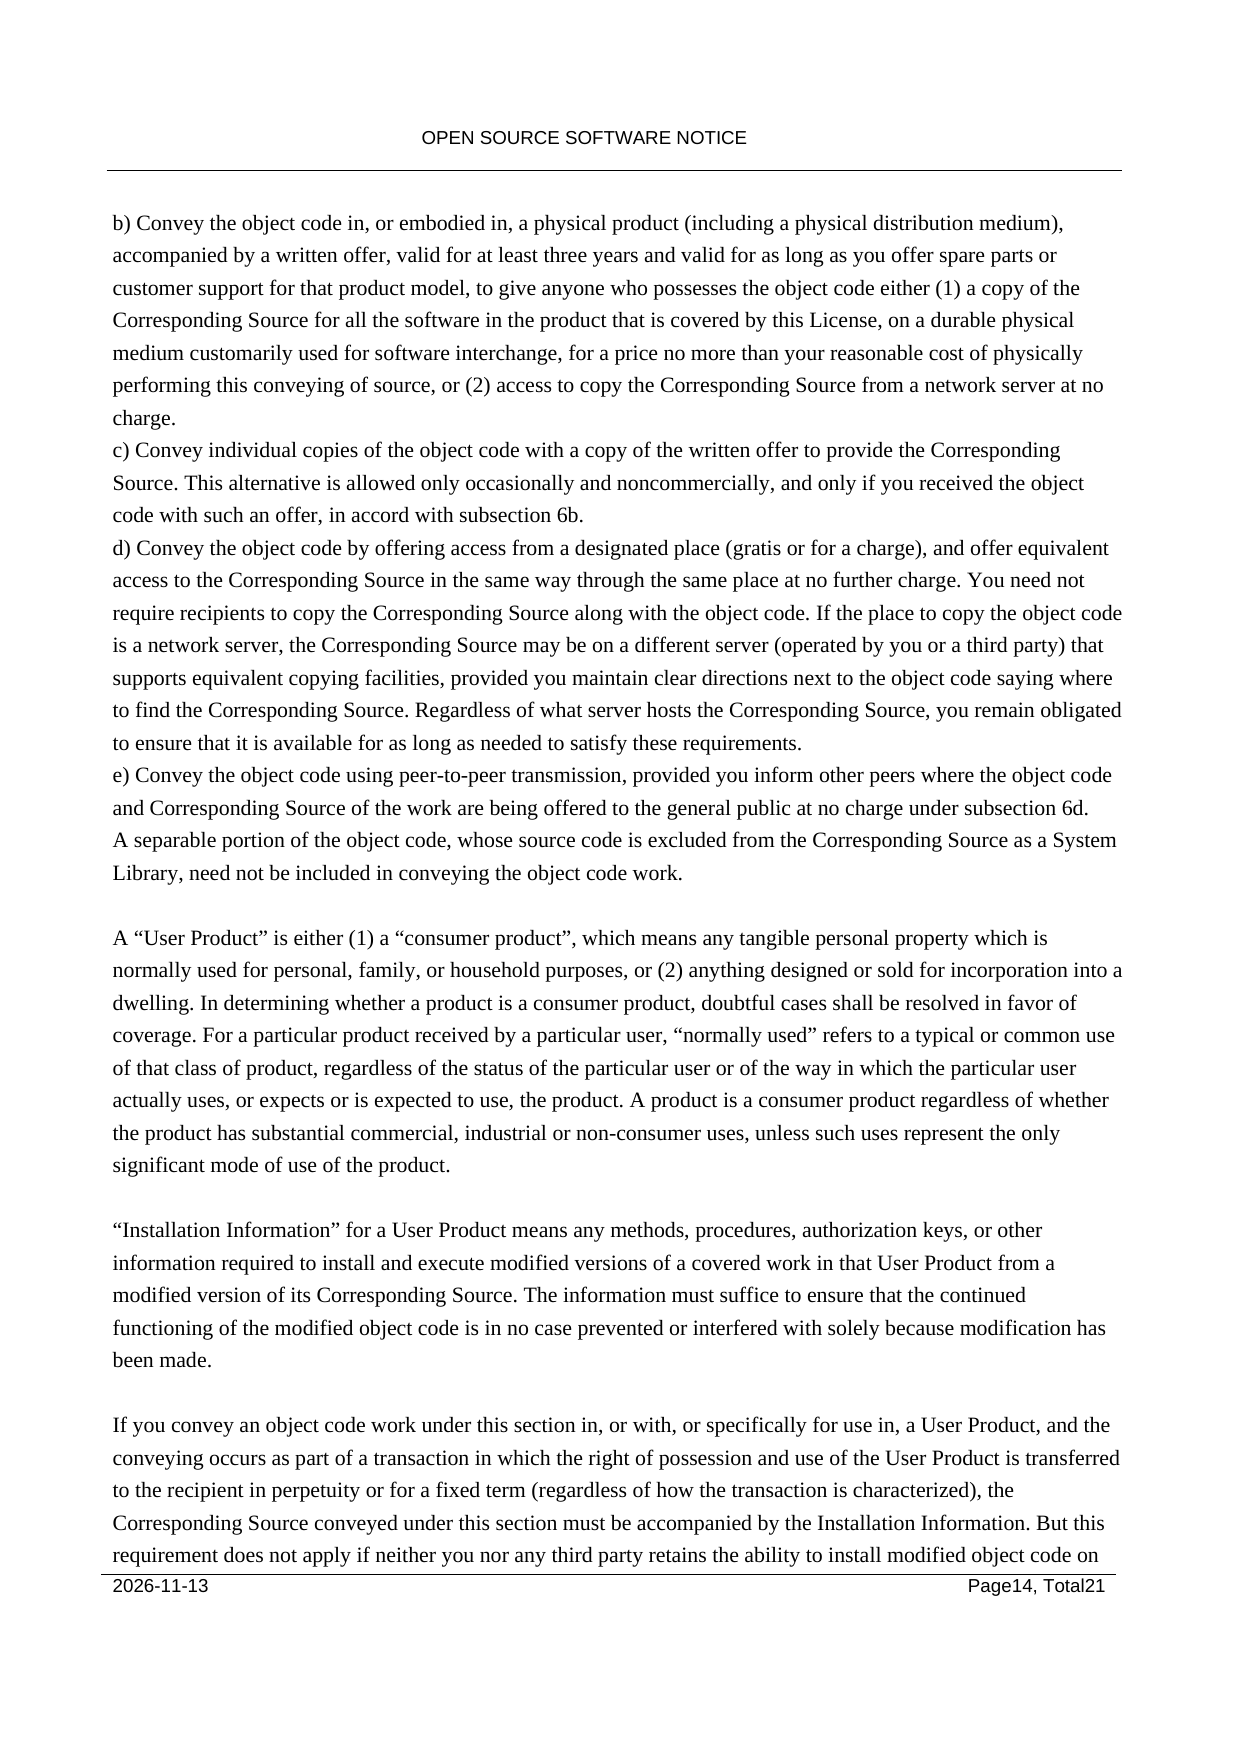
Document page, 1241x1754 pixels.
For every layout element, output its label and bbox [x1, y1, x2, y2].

text [112, 206, 1128, 1571]
